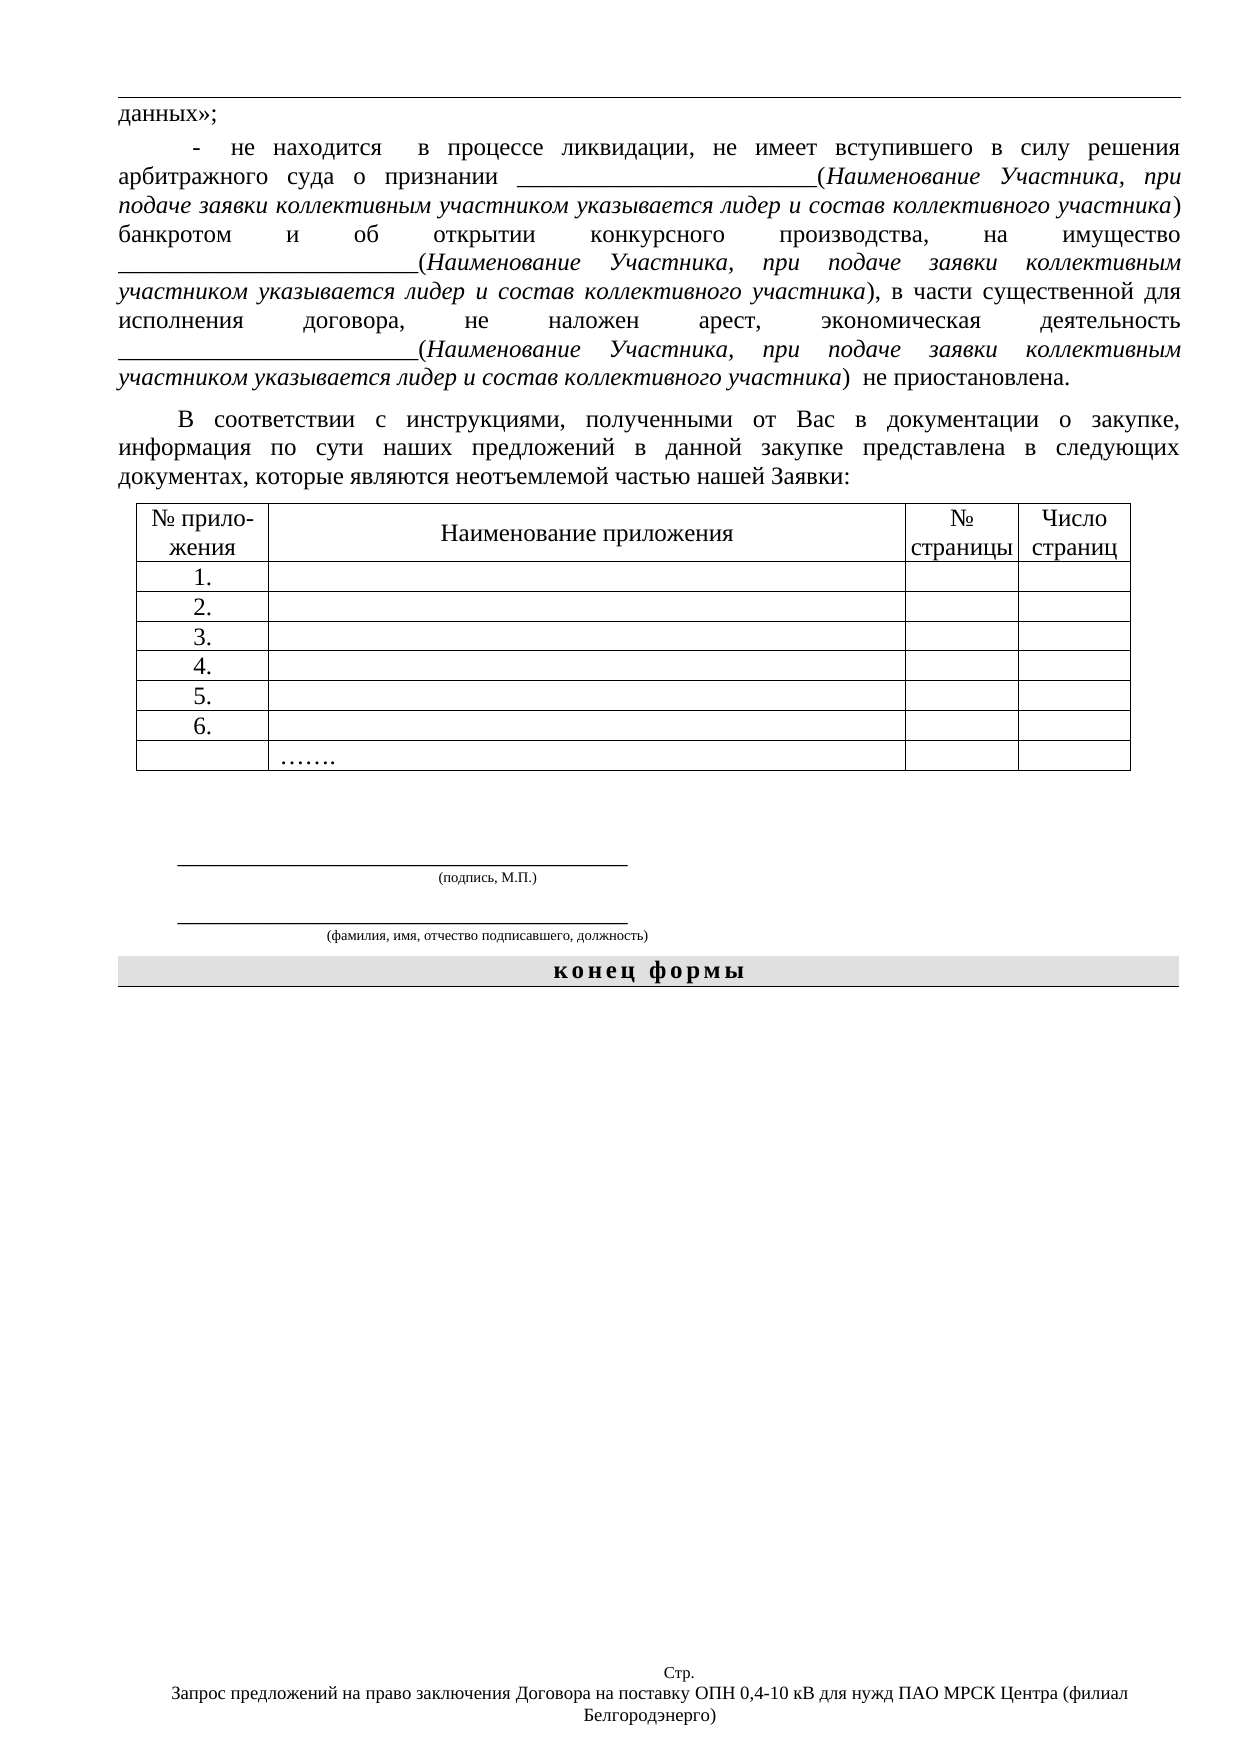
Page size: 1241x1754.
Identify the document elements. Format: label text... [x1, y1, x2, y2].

table_cell 5. [137, 681, 268, 710]
table_cell [906, 681, 1018, 710]
text конец формы [118, 956, 1179, 986]
table_cell [906, 741, 1018, 769]
table_cell [269, 622, 905, 650]
table_cell 6. [137, 711, 268, 740]
table_cell ……. [269, 741, 905, 769]
text (подпись, М.П.) [118, 869, 797, 898]
table_cell [269, 592, 905, 621]
table_header Наименование приложения [269, 504, 905, 561]
table_header Число страниц [1019, 504, 1130, 561]
table_cell 4. [137, 651, 268, 680]
table_cell [906, 592, 1018, 621]
table_cell 2. [137, 592, 268, 621]
text В соответствии с инструкциями, полученными от Вас в документации о закупке, информация по сути наших предложений в данной закупке представлена в следующих документах, которые являются неотъемлемой частью нашей Заявки: [118, 404, 1181, 490]
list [118, 98, 1181, 127]
table_cell [906, 711, 1018, 740]
table_cell [906, 651, 1018, 680]
table_cell 1. [137, 562, 268, 591]
table_cell [269, 651, 905, 680]
table_cell [906, 622, 1018, 650]
table_cell [269, 711, 905, 740]
table_header № прило-жения [137, 504, 268, 561]
table_cell [137, 741, 268, 769]
table_cell [1019, 592, 1130, 621]
table_cell [1019, 651, 1130, 680]
table_cell [1019, 562, 1130, 591]
text ____________________________________ [118, 898, 1181, 927]
table_cell [269, 681, 905, 710]
list не находится в процессе ликвидации, не имеет вступившего в силу решения арбитражного суда о признании ________________________(Наименование Участника, при подаче заявки коллективным участником указывается лидер и состав коллективного участника) банкротом и об открытии конкурсного производства, на имущество ________________________(Наименование Участника, при подаче заявки коллективным участником указывается лидер и состав коллективного участника), в части существенной для исполнения договора, не наложен арест, экономическая деятельность ________________________(Наименование Участника, при подаче заявки коллективным участником указывается лидер и состав коллективного участника) не приостановлена. [118, 132, 1181, 391]
table_cell [1019, 622, 1130, 650]
table_cell [269, 562, 905, 591]
table_cell 3. [137, 622, 268, 650]
text ____________________________________ [118, 841, 1181, 869]
table_cell [1019, 711, 1130, 740]
table_header № страницы [906, 504, 1018, 561]
text (фамилия, имя, отчество подписавшего, должность) [118, 927, 797, 956]
table_cell [1019, 681, 1130, 710]
table_cell [1019, 741, 1130, 769]
table_cell [906, 562, 1018, 591]
